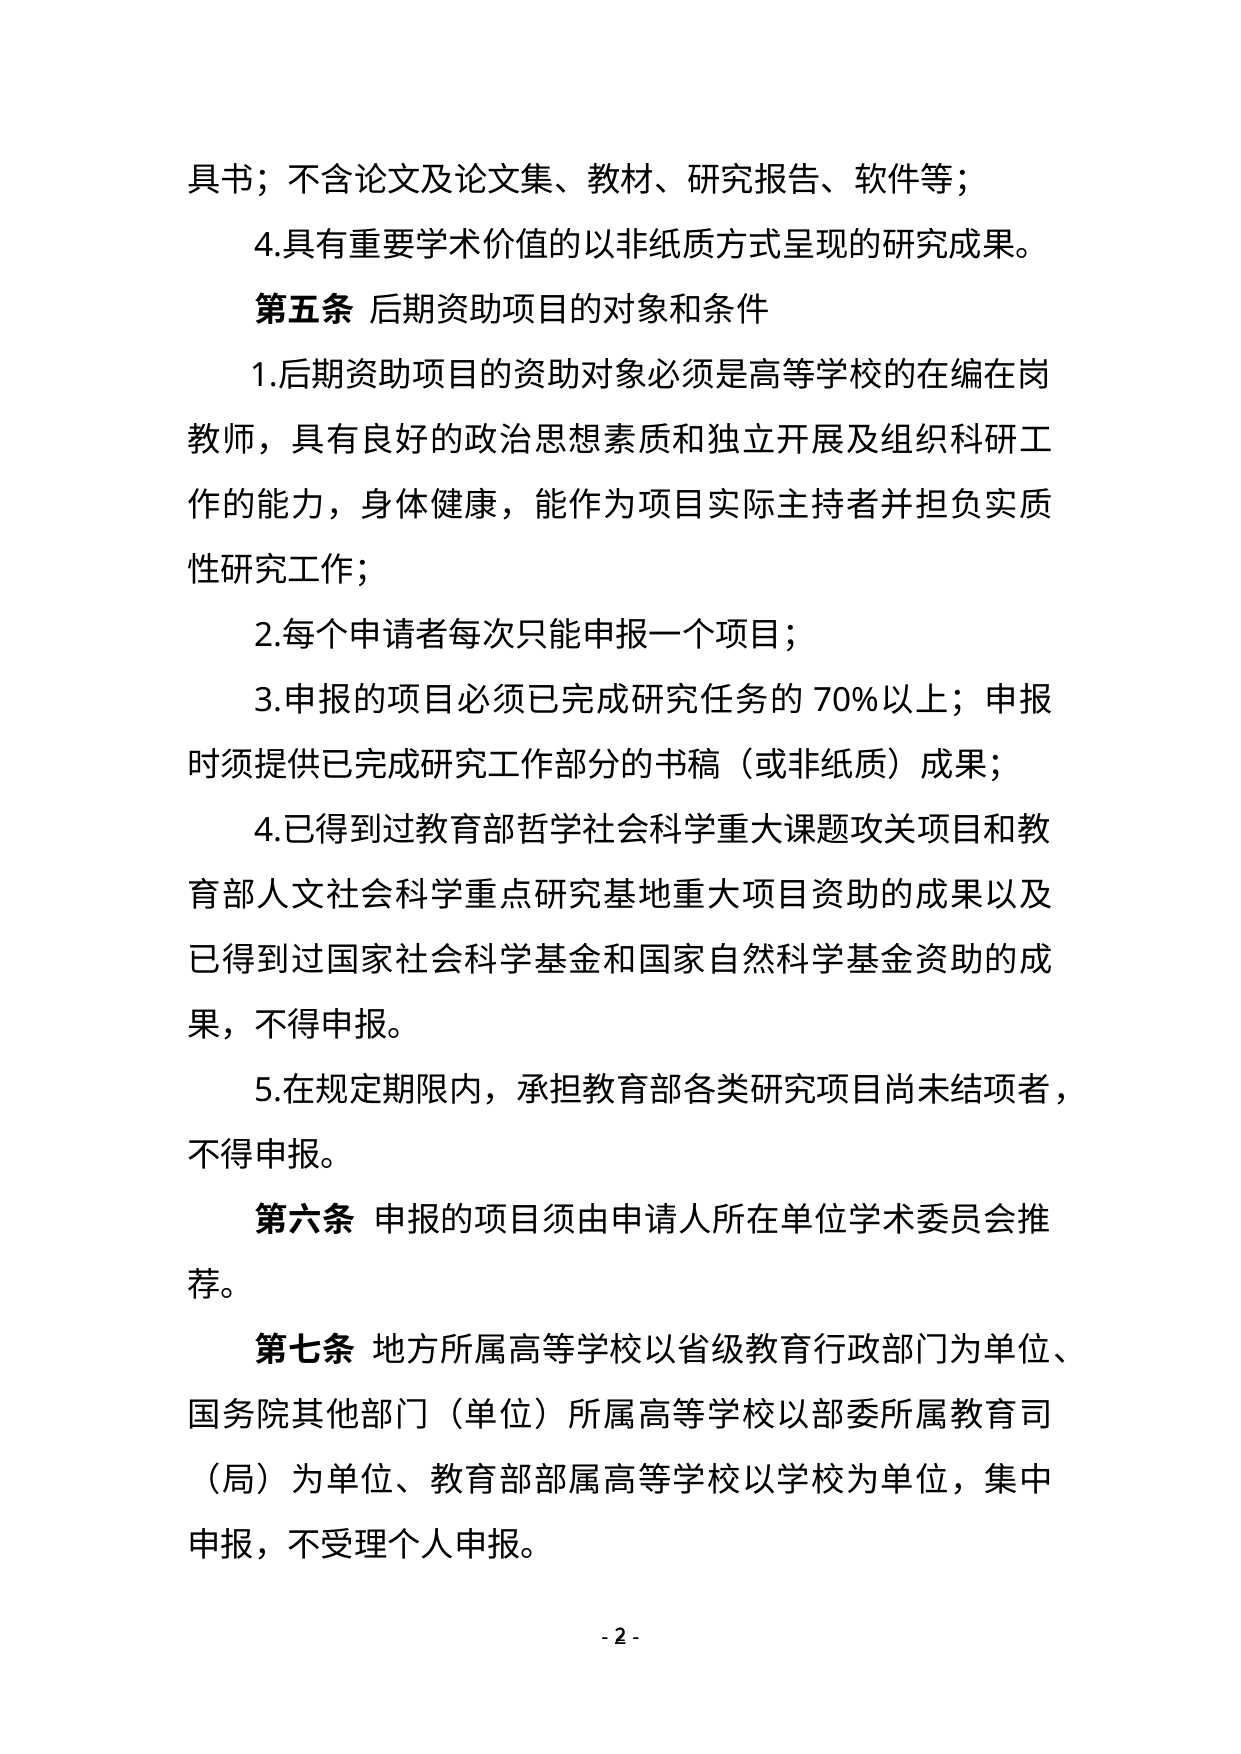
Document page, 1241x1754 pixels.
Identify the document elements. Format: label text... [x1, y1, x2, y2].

text 4.具有重要学术价值的以非纸质方式呈现的研究成果。 [187, 209, 1053, 274]
text 3.申报的项目必须已完成研究任务的70%以上；申报时须提供已完成研究工作部分的书稿（或非纸质）成果； [187, 664, 1053, 794]
text 1.后期资助项目的资助对象必须是高等学校的在编在岗教师，具有良好的政治思想素质和独立开展及组织科研工作的能力，身体健康，能作为项目实际主持者并担负实质性研究工作； [187, 339, 1053, 599]
text 第六条 申报的项目须由申请人所在单位学术委员会推荐。 [187, 1184, 1053, 1314]
text 5.在规定期限内，承担教育部各类研究项目尚未结项者，不得申报。 [187, 1054, 1053, 1184]
text 2.每个申请者每次只能申报一个项目； [187, 599, 1053, 664]
text 第五条 后期资助项目的对象和条件 [187, 274, 1053, 339]
text 第七条 地方所属高等学校以省级教育行政部门为单位、国务院其他部门（单位）所属高等学校以部委所属教育司（局）为单位、教育部部属高等学校以学校为单位，集中申报，不受理个人申报。 [187, 1314, 1053, 1574]
text 4.已得到过教育部哲学社会科学重大课题攻关项目和教育部人文社会科学重点研究基地重大项目资助的成果以及已得到过国家社会科学基金和国家自然科学基金资助的成果，不得申报。 [187, 794, 1053, 1054]
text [187, 144, 1053, 209]
